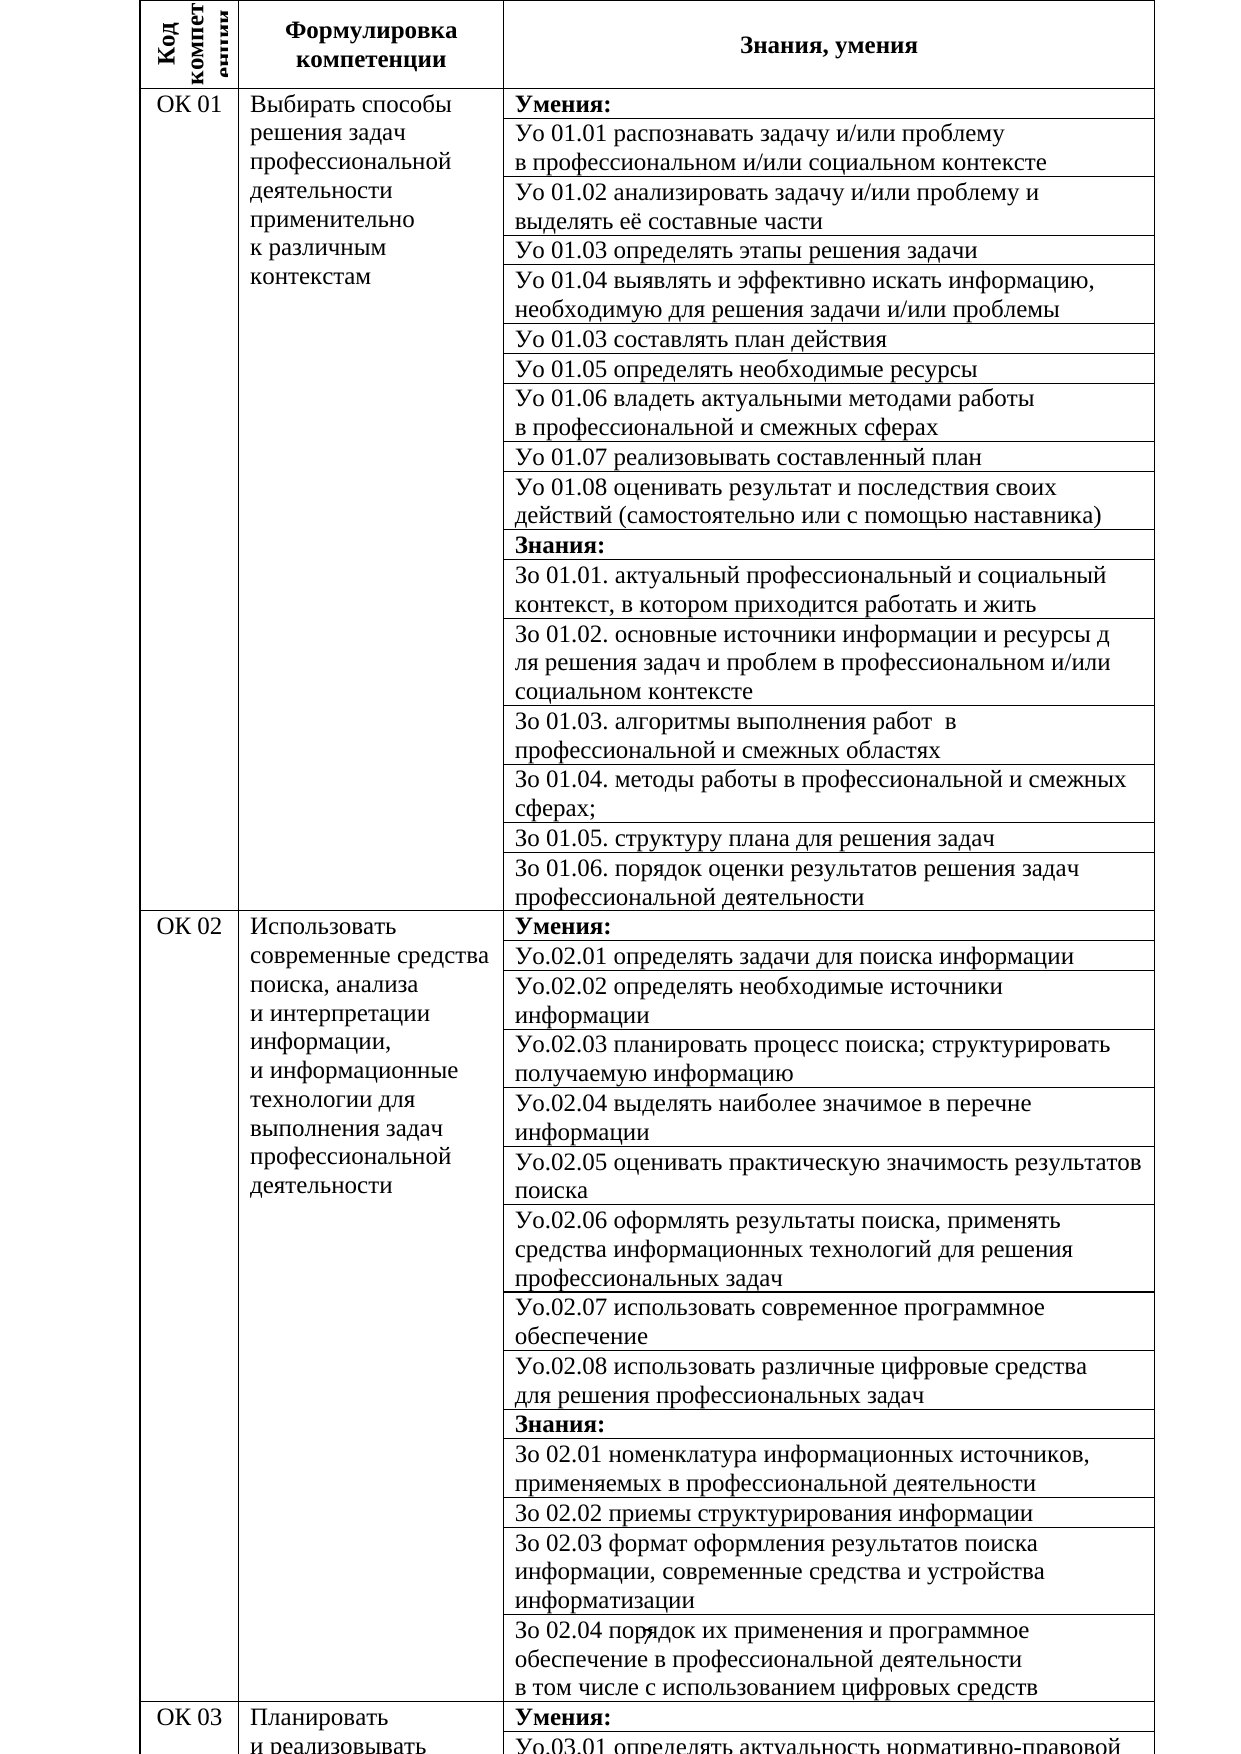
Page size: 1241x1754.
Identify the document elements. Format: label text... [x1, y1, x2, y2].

table_cell Умения: [504, 911, 1154, 940]
table_cell Уо.02.02 определять необходимые источники информации [504, 971, 1154, 1028]
table_cell ОК 02 [141, 911, 238, 1701]
table_cell Уо.03.01 определять актуальность нормативно-правовой документации в профессиональной деятельности [504, 1732, 1154, 1754]
table_cell Планировать и реализовывать собственное профессиональное и личностное развитие, предпринимательскую деятельность в профессиональной сфере, использовать знания по финансовой грамотности в различных жизненных ситуациях [239, 1702, 503, 1754]
table_cell Выбирать способы решения задач профессиональной деятельности применительно к различным контекстам [239, 89, 503, 910]
table_cell Уо.02.01 определять задачи для поиска информации [504, 941, 1154, 970]
table_header Знания, умения [504, 1, 1154, 88]
table_cell Уо 01.02 анализировать задачу и/или проблему и выделять её составные части [504, 177, 1154, 234]
table_cell Уо.02.03 планировать процесс поиска; структурировать получаемую информацию [504, 1030, 1154, 1087]
table_cell Зо 01.01. актуальный профессиональный и социальный контекст, в котором приходится работать и жить [504, 560, 1154, 618]
table_cell Уо 01.05 определять необходимые ресурсы [504, 354, 1154, 382]
table_cell Уо 01.03 определять этапы решения задачи [504, 236, 1154, 264]
table_cell Зо 01.03. алгоритмы выполнения работ в профессиональной и смежных областях [504, 706, 1154, 763]
table_cell Знания: [504, 1410, 1154, 1438]
table_cell Уо.02.06 оформлять результаты поиска, применять средства информационных технологий для решения профессиональных задач [504, 1205, 1154, 1291]
table_cell Зо 01.05. структуру плана для решения задач [504, 823, 1154, 852]
table_cell ОК 01 [141, 89, 238, 910]
table_cell Уо.02.08 использовать различные цифровые средства для решения профессиональных задач [504, 1351, 1154, 1408]
table_cell Уо 01.03 составлять план действия [504, 324, 1154, 353]
table_cell Зо 02.04 порядок их применения и программное обеспечение в профессиональной деятельности в том числе с использованием цифровых средств [504, 1615, 1154, 1701]
table_cell Умения: [504, 89, 1154, 117]
table_header Формулировка компетенции [239, 1, 503, 88]
table_cell Зо 02.02 приемы структурирования информации [504, 1498, 1154, 1527]
table_cell Уо 01.01 распознавать задачу и/или проблему в профессиональном и/или социальном контексте [504, 119, 1154, 176]
table_cell Уо.02.05 оценивать практическую значимость результатов поиска [504, 1147, 1154, 1204]
table_cell Зо 02.03 формат оформления результатов поиска информации, современные средства и устройства информатизации [504, 1528, 1154, 1614]
table_cell Уо.02.04 выделять наиболее значимое в перечне информации [504, 1088, 1154, 1146]
table_cell Зо 01.04. методы работы в профессиональной и смежных сферах; [504, 765, 1154, 822]
table_cell ОК 03 [141, 1702, 238, 1754]
table_cell Уо 01.06 владеть актуальными методами работы в профессиональной и смежных сферах [504, 384, 1154, 441]
table_cell Уо 01.07 реализовывать составленный план [504, 442, 1154, 471]
table_cell Зо 02.01 номенклатура информационных источников, применяемых в профессиональной деятельности [504, 1439, 1154, 1497]
table_cell Умения: [504, 1702, 1154, 1731]
table_cell Знания: [504, 530, 1154, 559]
table_cell Использовать современные средства поиска, анализа и интерпретации информации, и информационные технологии для выполнения задач профессиональной деятельности [239, 911, 503, 1701]
table_cell Зо 01.02. основные источники информации и ресурсы д ля решения задач и проблем в профессиональном и/или социальном контексте [504, 619, 1154, 705]
table_cell Уо.02.07 использовать современное программное обеспечение [504, 1293, 1154, 1350]
table_cell Уо 01.04 выявлять и эффективно искать информацию, необходимую для решения задачи и/или проблемы [504, 265, 1154, 323]
table_cell Зо 01.06. порядок оценки результатов решения задач профессиональной деятельности [504, 853, 1154, 910]
table_header Код компетенции [141, 1, 238, 88]
table_cell Уо 01.08 оценивать результат и последствия своих действий (самостоятельно или с помощью наставника) [504, 472, 1154, 529]
